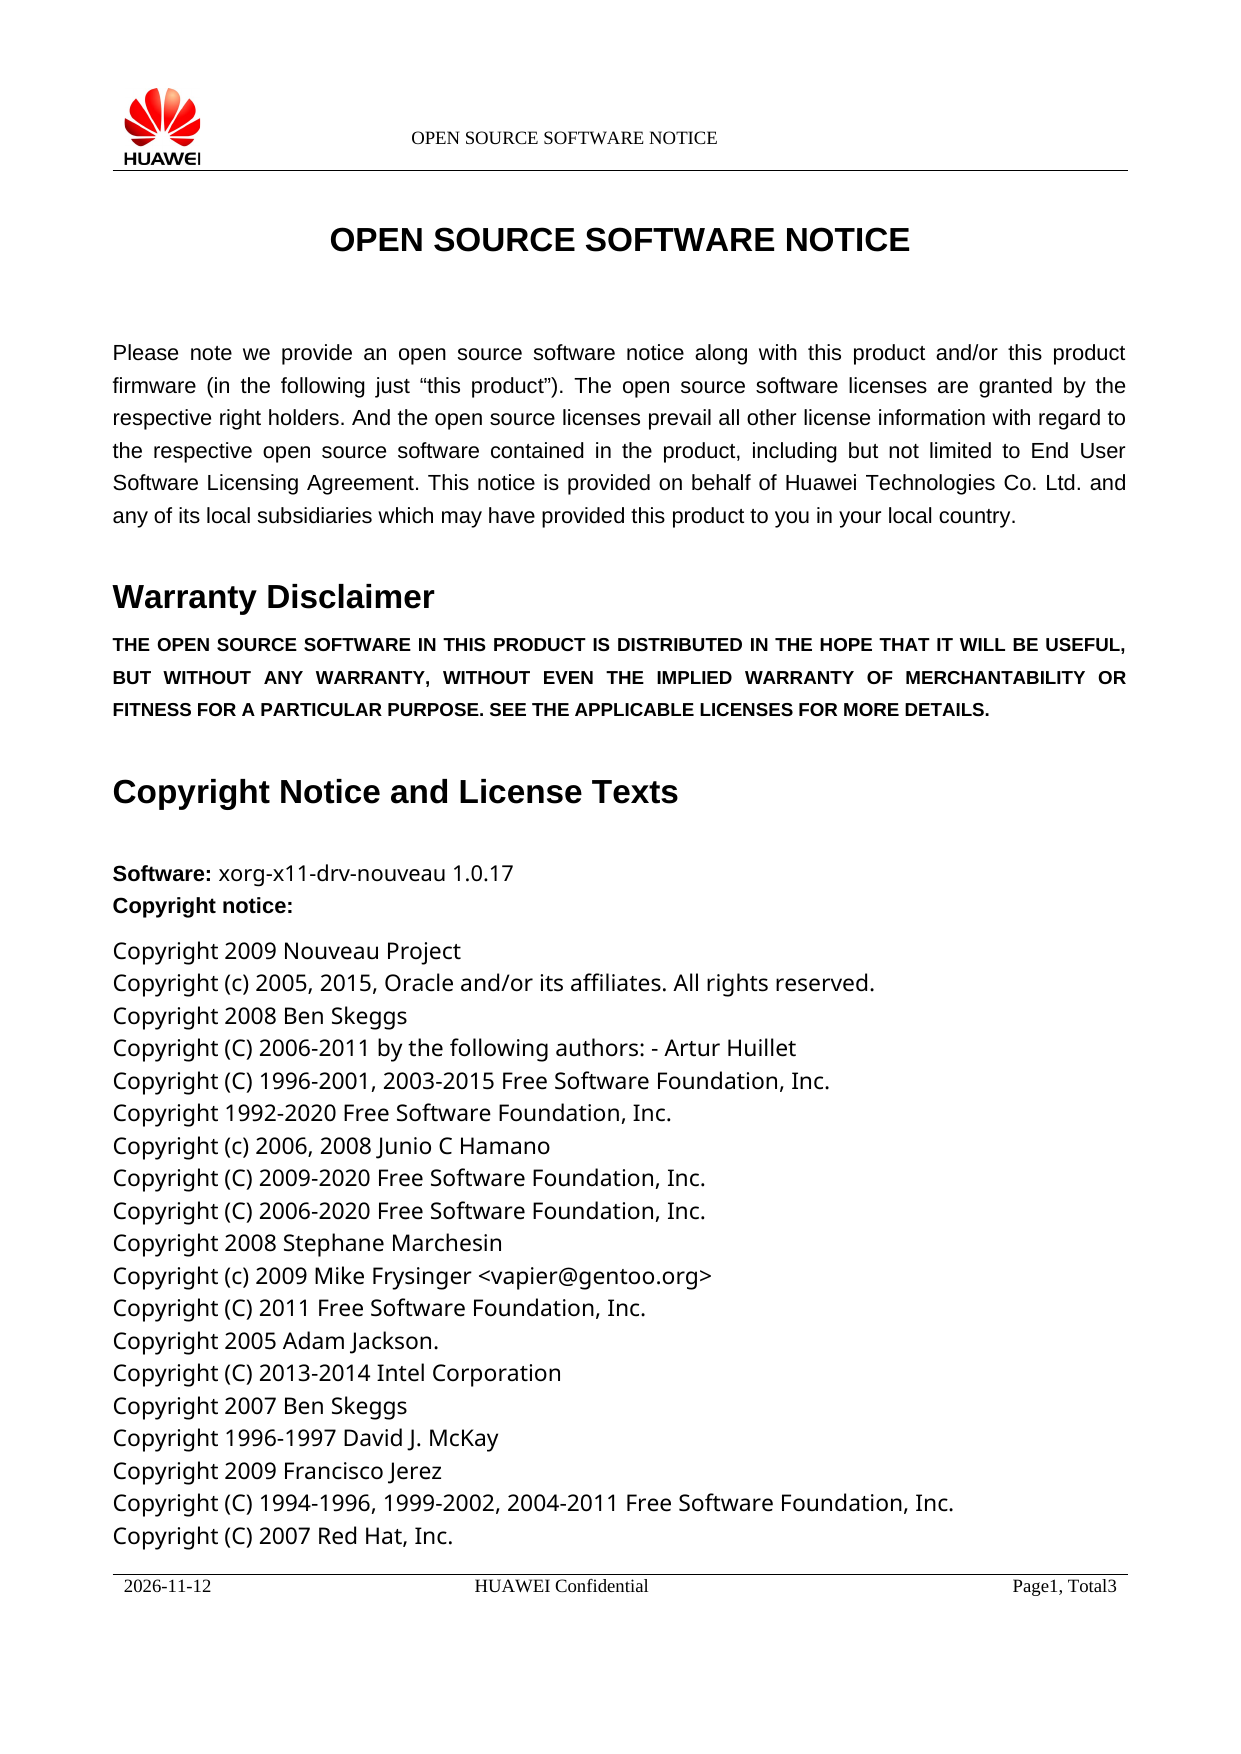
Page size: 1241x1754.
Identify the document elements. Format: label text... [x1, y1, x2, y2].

text The open source software in this product is distributed in the hope that it will be useful, but WITHOUT ANY WARRANTY, without even the implied warranty of MERCHANTABILITY or FITNESS FOR A PARTICULAR PURPOSE. See the applicable licenses for more details. [112, 629, 1128, 726]
text OPEN SOURCE SOFTWARE NOTICE [112, 206, 1128, 271]
text Copyright 2009 Nouveau Project Copyright (c) 2005, 2015, Oracle and/or its affiliates. All rights reserved. Copyright 2008 Ben Skeggs Copyright (C) 2006-2011 by the following authors: - Artur Huillet [112, 934, 1128, 1064]
text Warranty Disclaimer [112, 564, 1128, 629]
text Please note we provide an open source software notice along with this product and/or this product firmware (in the following just “this product”). The open source software licenses are granted by the respective right holders. And the open source licenses prevail all other license information with regard to the respective open source software contained in the product, including but not limited to End User Software Licensing Agreement. This notice is provided on behalf of Huawei Technologies Co. Ltd. and any of its local subsidiaries which may have provided this product to you in your local country. [112, 336, 1128, 531]
text Copyright notice: [112, 889, 1128, 921]
picture [124, 88, 201, 165]
title Software: xorg-x11-drv-nouveau 1.0.17 [112, 856, 1128, 889]
text Copyright Notice and License Texts [112, 759, 1128, 824]
